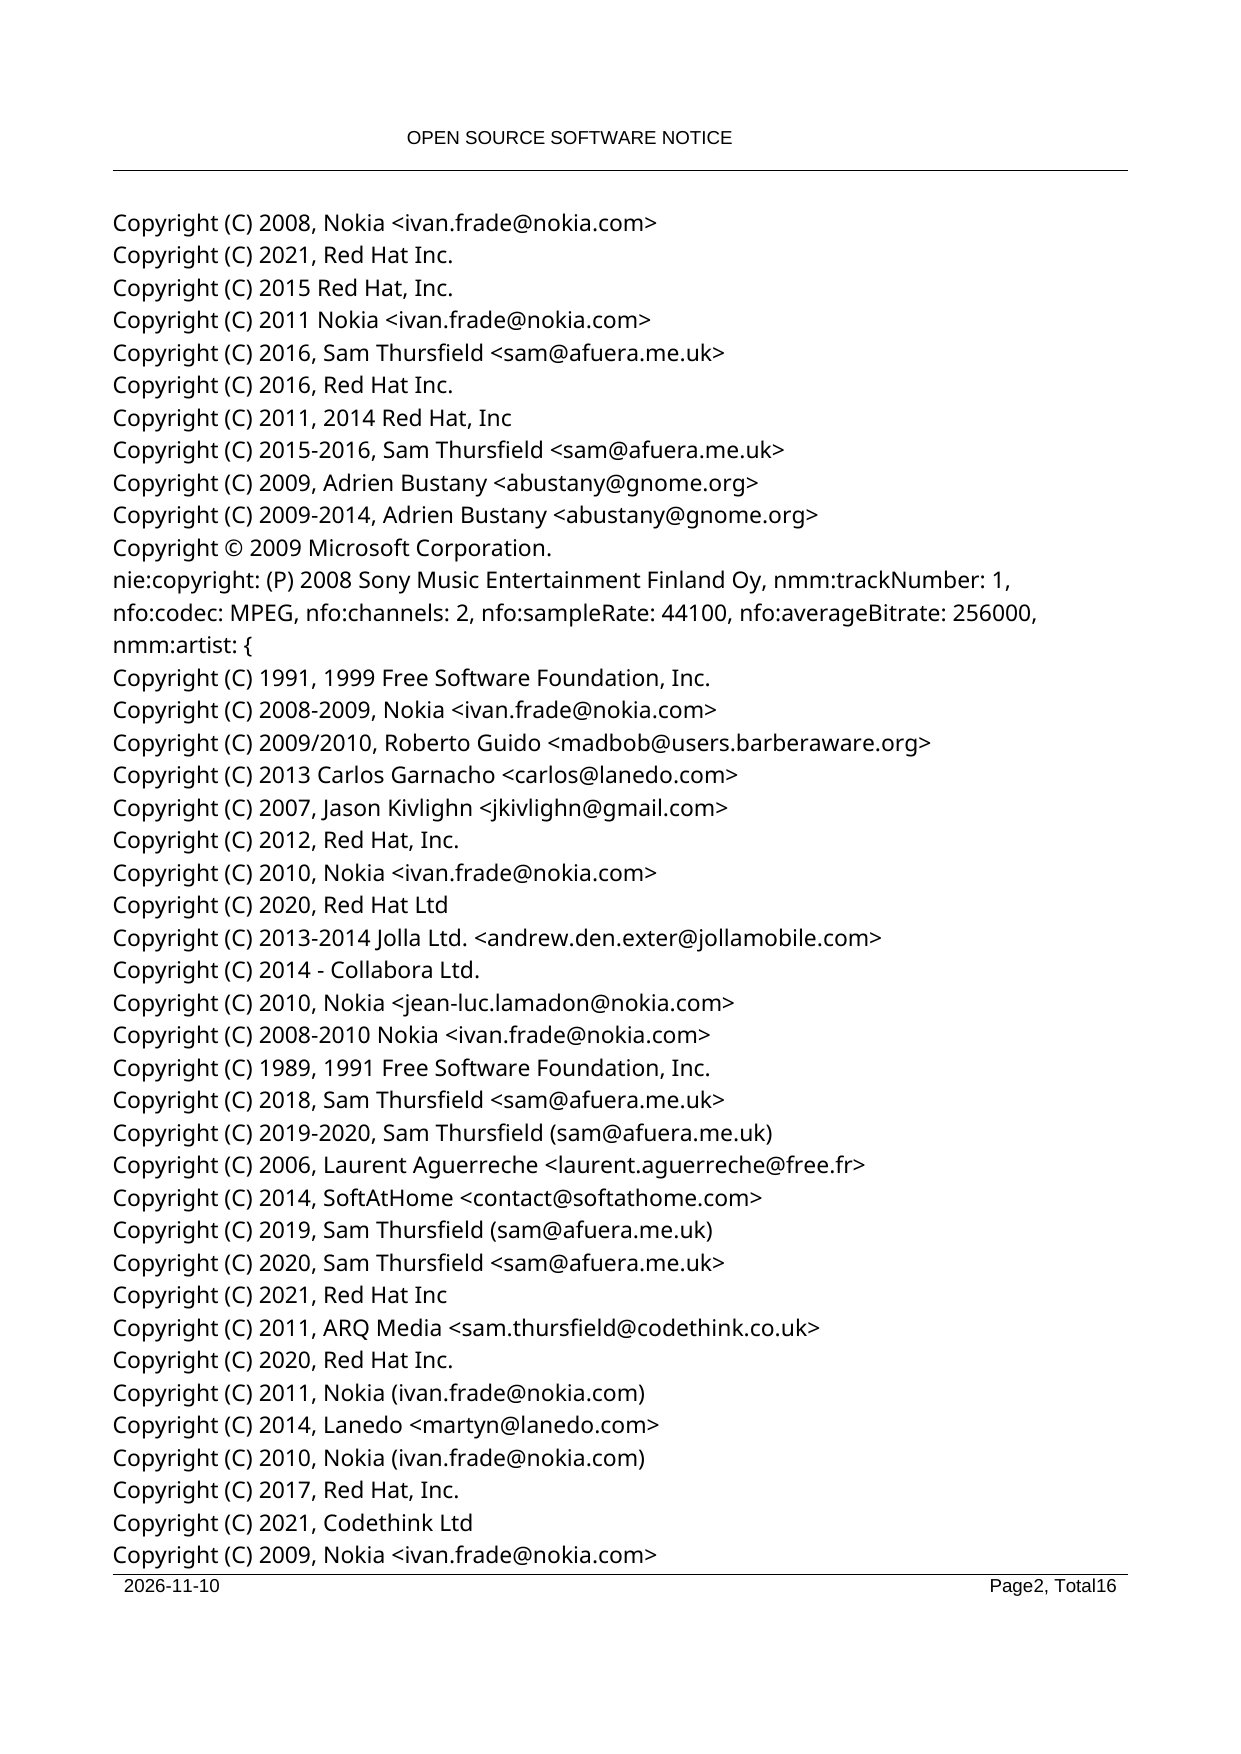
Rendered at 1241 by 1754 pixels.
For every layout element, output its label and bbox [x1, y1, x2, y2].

text [112, 206, 1128, 1571]
